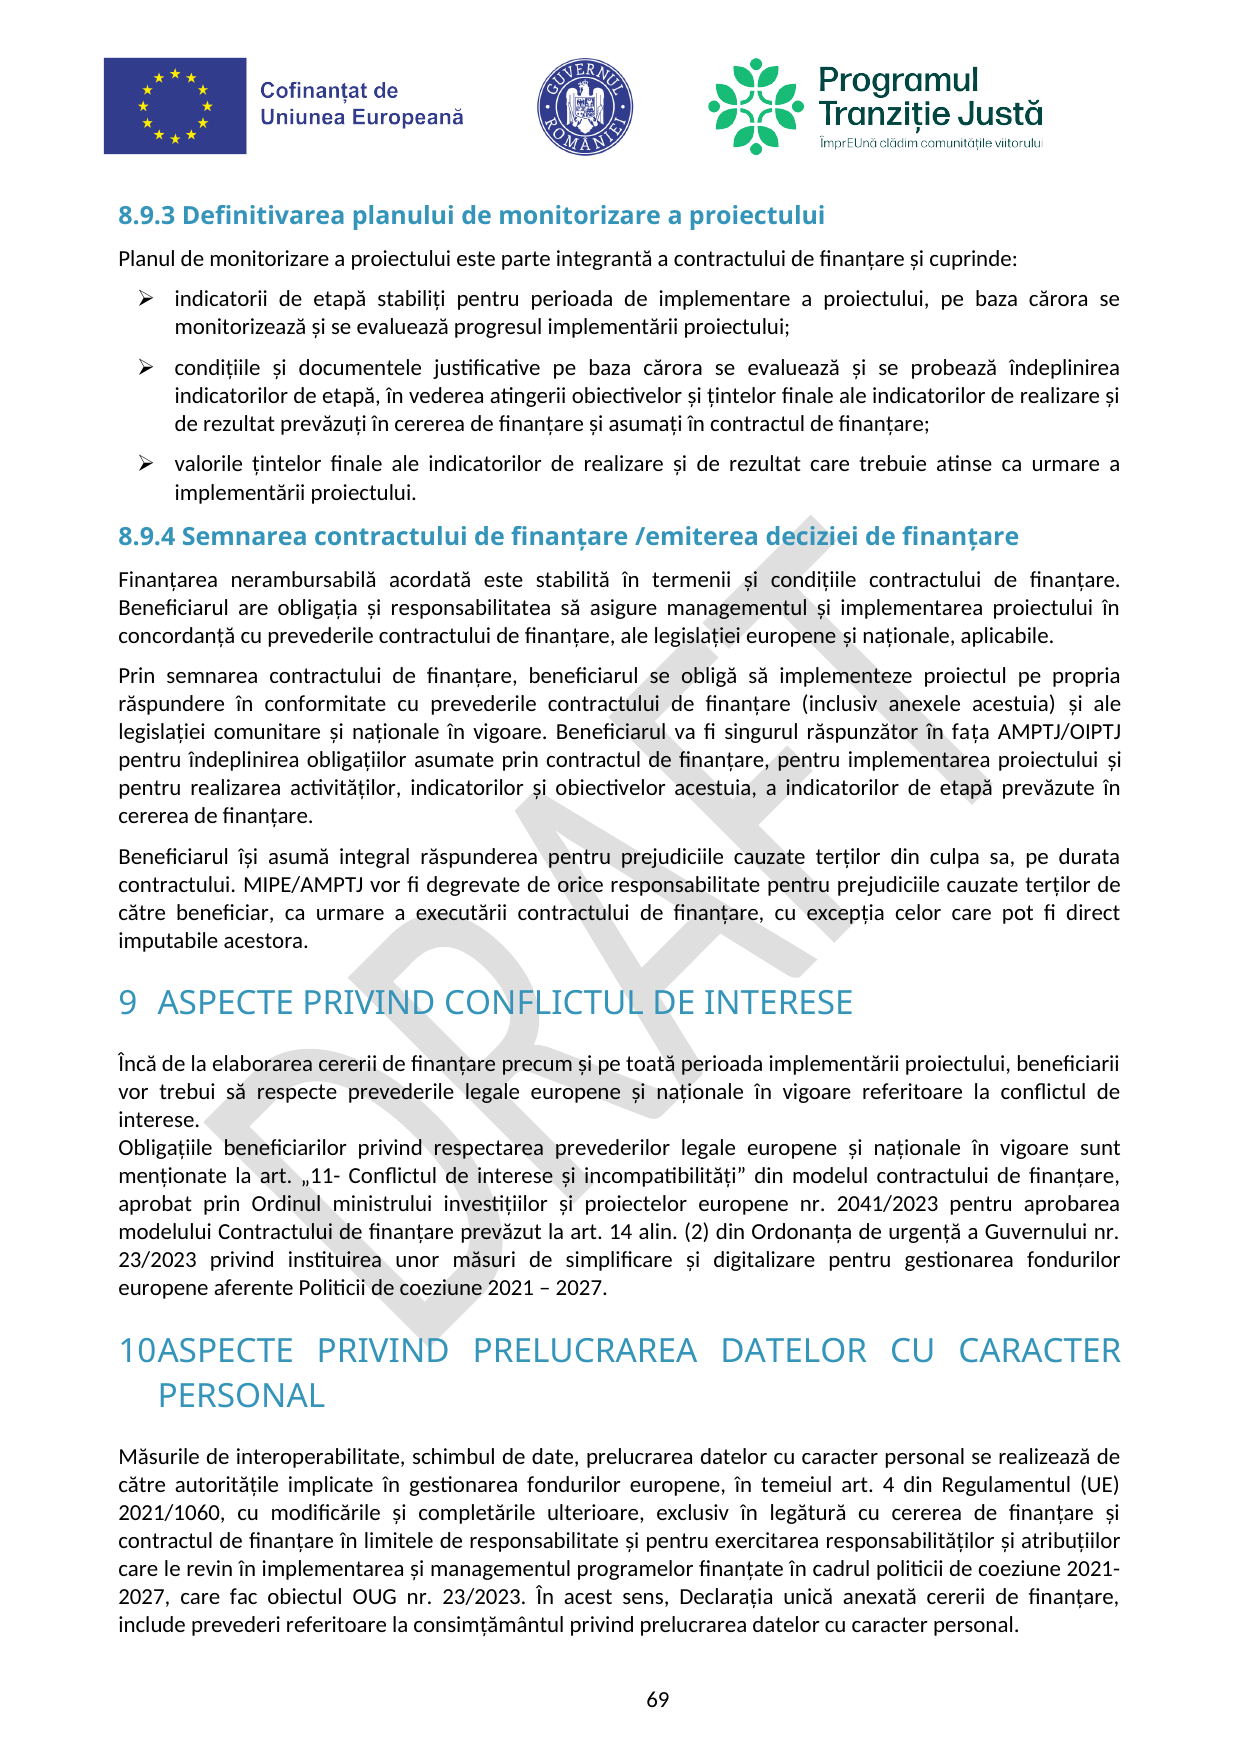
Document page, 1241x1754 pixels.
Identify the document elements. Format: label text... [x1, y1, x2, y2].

subtitle 8.9.4 Semnarea contractului de finanțare /emiterea deciziei de finanțare [118, 518, 1122, 552]
subtitle condițiile și documentele justificative pe baza cărora se evaluează și se probează îndeplinirea indicatorilor de etapă, în vederea atingerii obiectivelor și țintelor finale ale indicatorilor de realizare și de rezultat prevăzuți în cererea de finanțare și asumați în contractul de finanțare; [137, 353, 1122, 437]
subtitle valorile țintelor finale ale indicatorilor de realizare și de rezultat care trebuie atinse ca urmare a implementării proiectului. [137, 449, 1122, 506]
text Beneficiarul își asumă integral răspunderea pentru prejudiciile cauzate terților din culpa sa, pe durata contractului. MIPE/AMPTJ vor fi degrevate de orice responsabilitate pentru prejudiciile cauzate terților de către beneficiar, ca urmare a executării contractului de finanțare, cu excepția celor care pot fi direct imputabile acestora. [118, 842, 1122, 954]
list Măsurile de interoperabilitate, schimbul de date, prelucrarea datelor cu caracter personal se realizează de către autoritățile implicate în gestionarea fondurilor europene, în temeiul art. 4 din Regulamentul (UE) 2021/1060, cu modificările și completările ulterioare, exclusiv în legătură cu cererea de finanțare și contractul de finanțare în limitele de responsabilitate și pentru exercitarea responsabilităților și atribuțiilor care le revin în implementarea și managementul programelor finanțate în cadrul politicii de coeziune 2021-2027, care fac obiectul OUG nr. 23/2023. În acest sens, Declarația unică anexată cererii de finanțare, include prevederi referitoare la consimțământul privind prelucrarea datelor cu caracter personal. [118, 1442, 1122, 1638]
subtitle 8.9.3 Definitivarea planului de monitorizare a proiectului [118, 197, 1122, 231]
subtitle ASPECTE PRIVIND CONFLICTUL DE INTERESE [118, 979, 1122, 1024]
text Finanțarea nerambursabilă acordată este stabilită în termenii și condițiile contractului de finanțare. Beneficiarul are obligația și responsabilitatea să asigure managementul și implementarea proiectului în concordanță cu prevederile contractului de finanțare, ale legislației europene şi naționale, aplicabile. [118, 565, 1122, 649]
subtitle Planul de monitorizare a proiectului este parte integrantă a contractului de finanțare și cuprinde: [118, 244, 1122, 272]
list Obligațiile beneficiarilor privind respectarea prevederilor legale europene și naționale în vigoare sunt menționate la art. „11- Conflictul de interese și incompatibilități” din modelul contractului de finanțare, aprobat prin Ordinul ministrului investițiilor și proiectelor europene nr. 2041/2023 pentru aprobarea modelului Contractului de finanțare prevăzut la art. 14 alin. (2) din Ordonanța de urgență a Guvernului nr. 23/2023 privind instituirea unor măsuri de simplificare și digitalizare pentru gestionarea fondurilor europene aferente Politicii de coeziune 2021 – 2027. [118, 1133, 1122, 1302]
text Prin semnarea contractului de finanțare, beneficiarul se obligă să implementeze proiectul pe propria răspundere în conformitate cu prevederile contractului de finanțare (inclusiv anexele acestuia) şi ale legislației comunitare şi naționale în vigoare. Beneficiarul va fi singurul răspunzător în faţa AMPTJ/OIPTJ pentru îndeplinirea obligațiilor asumate prin contractul de finanțare, pentru implementarea proiectului şi pentru realizarea activităților, indicatorilor și obiectivelor acestuia, a indicatorilor de etapă prevăzute în cererea de finanțare. [118, 661, 1122, 829]
subtitle indicatorii de etapă stabiliți pentru perioada de implementare a proiectului, pe baza cărora se monitorizează și se evaluează progresul implementării proiectului; [137, 284, 1122, 341]
list Încă de la elaborarea cererii de finanțare precum și pe toată perioada implementării proiectului, beneficiarii vor trebui să respecte prevederile legale europene și naționale în vigoare referitoare la conflictul de interese. [118, 1049, 1122, 1133]
subtitle ASPECTE PRIVIND PRELUCRAREA DATELOR CU CARACTER PERSONAL [118, 1327, 1122, 1417]
